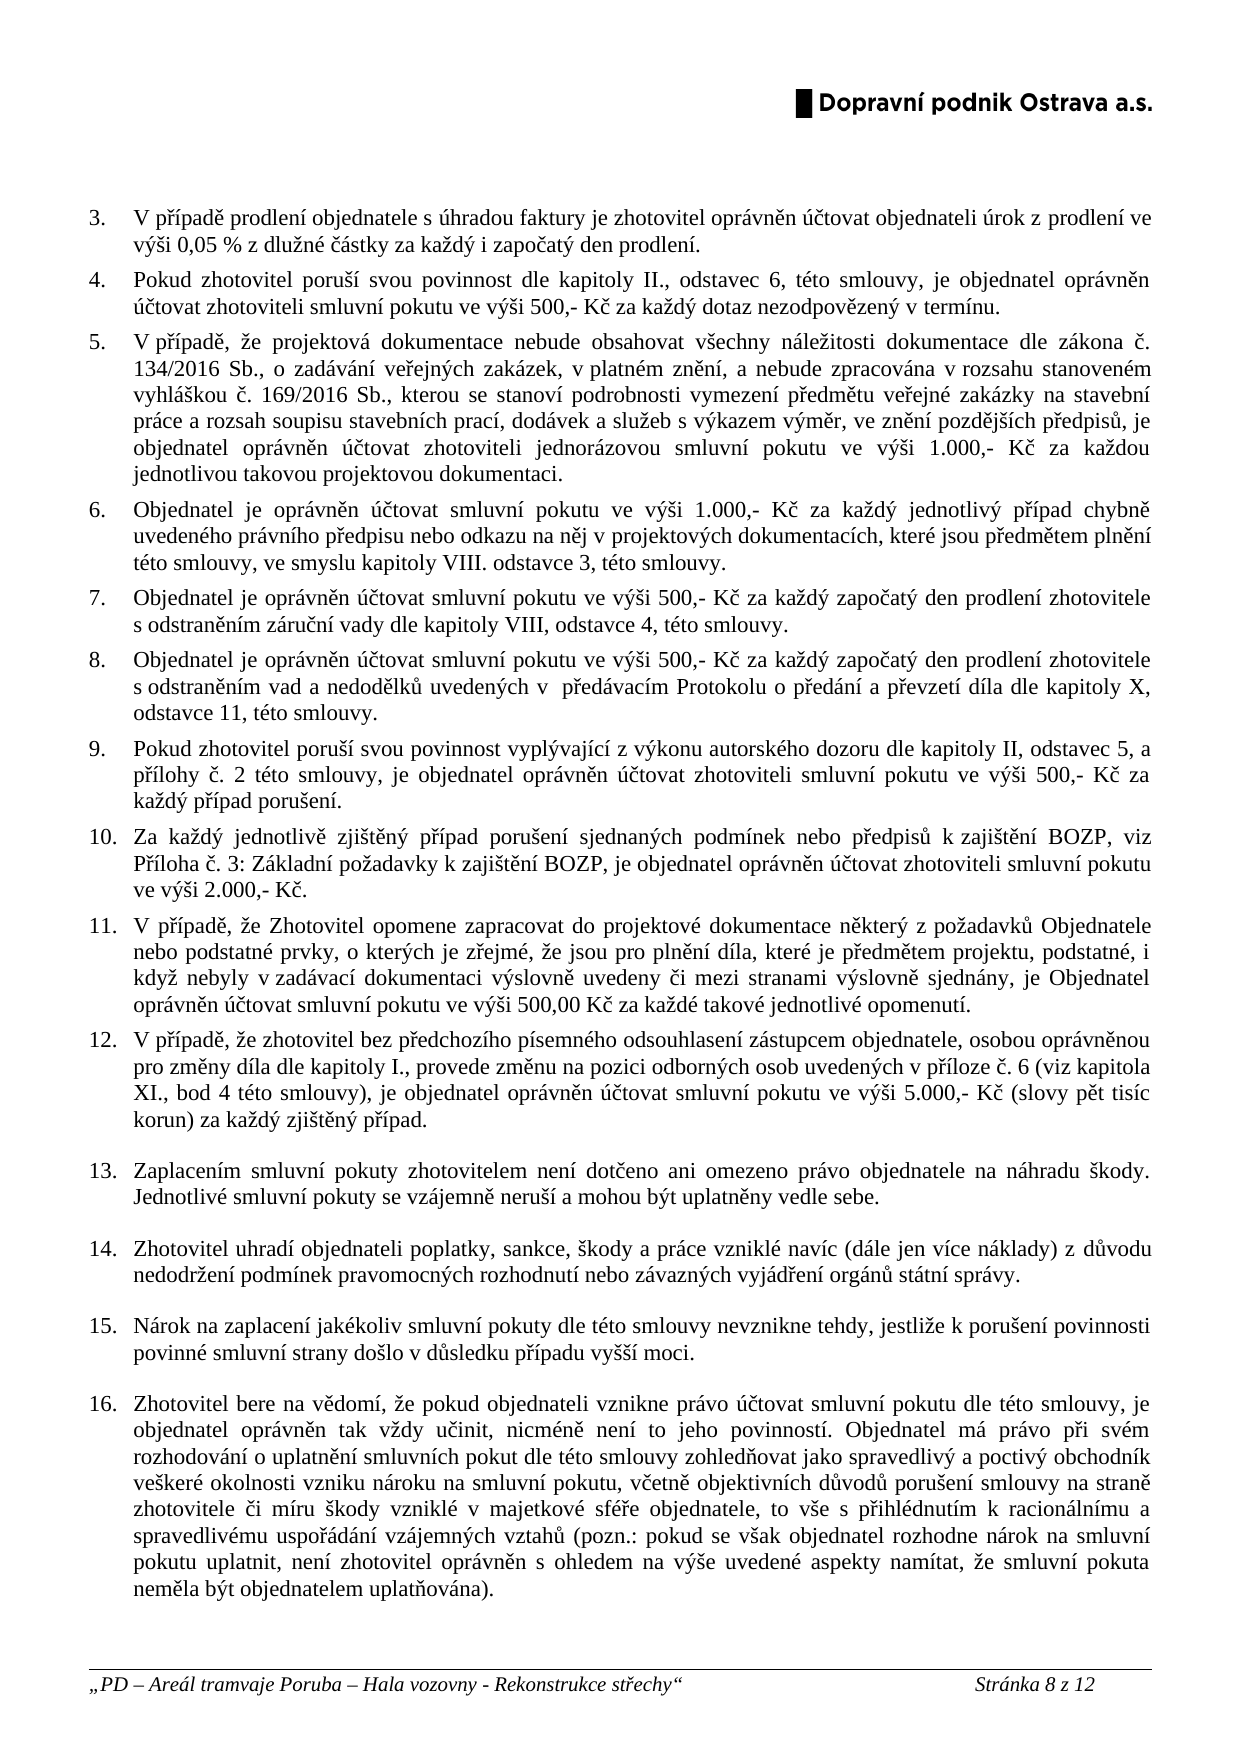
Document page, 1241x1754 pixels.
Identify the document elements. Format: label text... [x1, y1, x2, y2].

list Objednatel je oprávněn účtovat smluvní pokutu ve výši 500,- Kč za každý započatý den prodlení zhotovitele s odstraněním záruční vady dle kapitoly VIII, odstavce 4, této smlouvy. [89, 584, 1152, 637]
list Objednatel je oprávněn účtovat smluvní pokutu ve výši 500,- Kč za každý započatý den prodlení zhotovitele s odstraněním vad a nedodělků uvedených v předávacím Protokolu o předání a převzetí díla dle kapitoly X, odstavce 11, této smlouvy. [89, 646, 1152, 726]
list Zhotovitel uhradí objednateli poplatky, sankce, škody a práce vzniklé navíc (dále jen více náklady) z důvodu nedodržení podmínek pravomocných rozhodnutí nebo závazných vyjádření orgánů státní správy. [89, 1235, 1152, 1287]
list Objednatel je oprávněn účtovat smluvní pokutu ve výši 1.000,- Kč za každý jednotlivý případ chybně uvedeného právního předpisu nebo odkazu na něj v projektových dokumentacích, které jsou předmětem plnění této smlouvy, ve smyslu kapitoly VIII. odstavce 3, této smlouvy. [89, 496, 1152, 575]
list V případě, že zhotovitel bez předchozího písemného odsouhlasení zástupcem objednatele, osobou oprávněnou pro změny díla dle kapitoly I., provede změnu na pozici odborných osob uvedených v příloze č. 6 (viz kapitola XI., bod 4 této smlouvy), je objednatel oprávněn účtovat smluvní pokutu ve výši 5.000,- Kč (slovy pět tisíc korun) za každý zjištěný případ. [89, 1027, 1152, 1132]
list Za každý jednotlivě zjištěný případ porušení sjednaných podmínek nebo předpisů k zajištění BOZP, viz Příloha č. 3: Základní požadavky k zajištění BOZP, je objednatel oprávněn účtovat zhotoviteli smluvní pokutu ve výši 2.000,- Kč. [89, 823, 1152, 902]
list Nárok na zaplacení jakékoliv smluvní pokuty dle této smlouvy nevznikne tehdy, jestliže k porušení povinnosti povinné smluvní strany došlo v důsledku případu vyšší moci. [89, 1312, 1152, 1365]
list V případě, že Zhotovitel opomene zapracovat do projektové dokumentace některý z požadavků Objednatele nebo podstatné prvky, o kterých je zřejmé, že jsou pro plnění díla, které je předmětem projektu, podstatné, i když nebyly v zadávací dokumentaci výslovně uvedeny či mezi stranami výslovně sjednány, je Objednatel oprávněn účtovat smluvní pokutu ve výši 500,00 Kč za každé takové jednotlivé opomenutí. [89, 912, 1152, 1017]
picture [795, 89, 1152, 118]
list V případě prodlení objednatele s úhradou faktury je zhotovitel oprávněn účtovat objednateli úrok z prodlení ve výši 0,05 % z dlužné částky za každý i započatý den prodlení. [89, 204, 1152, 257]
list V případě, že projektová dokumentace nebude obsahovat všechny náležitosti dokumentace dle zákona č. 134/2016 Sb., o zadávání veřejných zakázek, v platném znění, a nebude zpracována v rozsahu stanoveném vyhláškou č. 169/2016 Sb., kterou se stanoví podrobnosti vymezení předmětu veřejné zakázky na stavební práce a rozsah soupisu stavebních prací, dodávek a služeb s výkazem výměr, ve znění pozdějších předpisů, je objednatel oprávněn účtovat zhotoviteli jednorázovou smluvní pokutu ve výši 1.000,- Kč za každou jednotlivou takovou projektovou dokumentaci. [89, 328, 1152, 487]
list Zhotovitel bere na vědomí, že pokud objednateli vznikne právo účtovat smluvní pokutu dle této smlouvy, je objednatel oprávněn tak vždy učinit, nicméně není to jeho povinností. Objednatel má právo při svém rozhodování o uplatnění smluvních pokut dle této smlouvy zohledňovat jako spravedlivý a poctivý obchodník veškeré okolnosti vzniku nároku na smluvní pokutu, včetně objektivních důvodů porušení smlouvy na straně zhotovitele či míru škody vzniklé v majetkové sféře objednatele, to vše s přihlédnutím k racionálnímu a spravedlivému uspořádání vzájemných vztahů (pozn.: pokud se však objednatel rozhodne nárok na smluvní pokutu uplatnit, není zhotovitel oprávněn s ohledem na výše uvedené aspekty namítat, že smluvní pokuta neměla být objednatelem uplatňována). [89, 1390, 1152, 1601]
list Zaplacením smluvní pokuty zhotovitelem není dotčeno ani omezeno právo objednatele na náhradu škody. Jednotlivé smluvní pokuty se vzájemně neruší a mohou být uplatněny vedle sebe. [89, 1157, 1152, 1210]
list Pokud zhotovitel poruší svou povinnost dle kapitoly II., odstavec 6, této smlouvy, je objednatel oprávněn účtovat zhotoviteli smluvní pokutu ve výši 500,- Kč za každý dotaz nezodpovězený v termínu. [89, 266, 1152, 319]
list Pokud zhotovitel poruší svou povinnost vyplývající z výkonu autorského dozoru dle kapitoly II, odstavec 5, a přílohy č. 2 této smlouvy, je objednatel oprávněn účtovat zhotoviteli smluvní pokutu ve výši 500,- Kč za každý případ porušení. [89, 735, 1152, 814]
